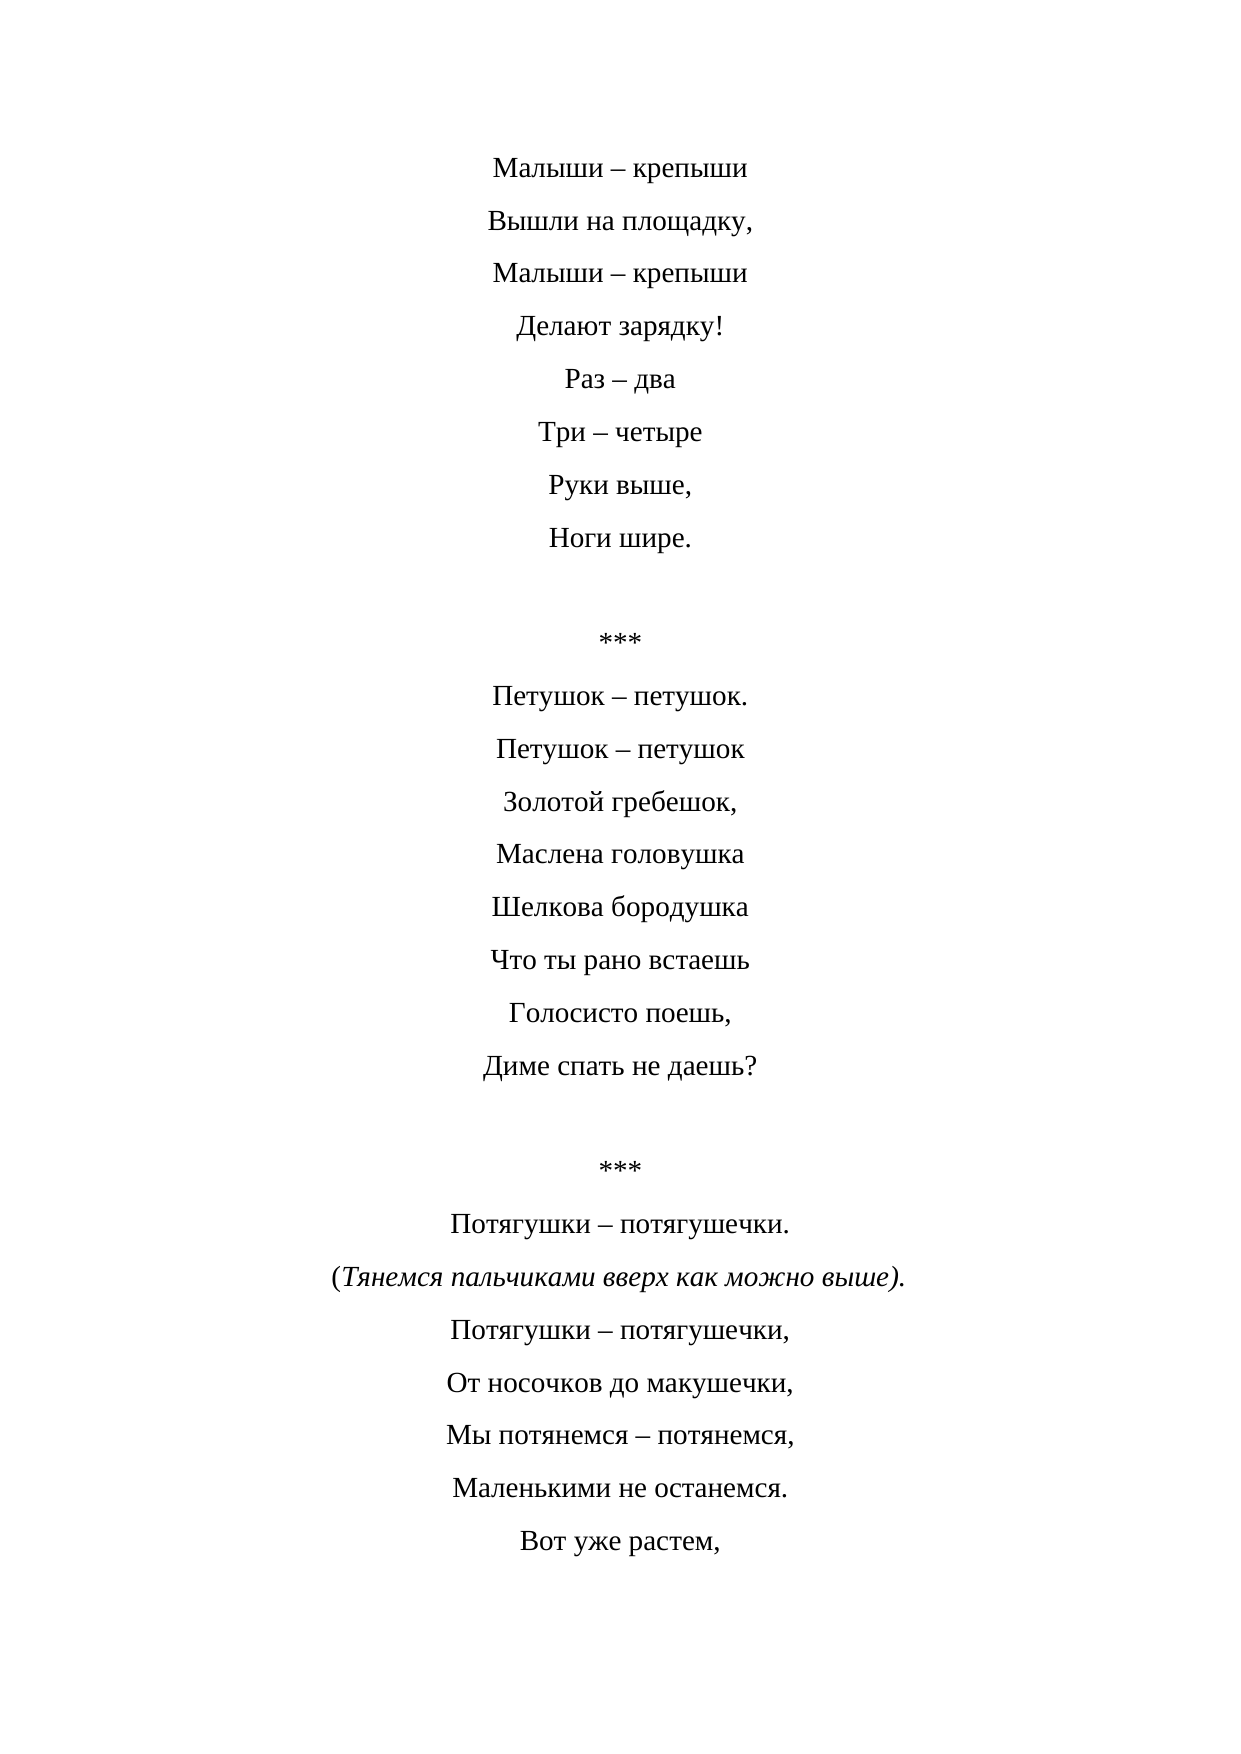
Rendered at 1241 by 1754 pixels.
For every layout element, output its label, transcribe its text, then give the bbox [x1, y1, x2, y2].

text Потягушки – потягушечки. [112, 1206, 1128, 1240]
text Диме спать не даешь? [112, 1048, 1128, 1081]
text Три – четыре [112, 414, 1128, 448]
text Что ты рано встаешь [112, 942, 1128, 976]
text Делают зарядку! [112, 308, 1128, 342]
text Золотой гребешок, [112, 784, 1128, 817]
text Голосисто поешь, [112, 995, 1128, 1028]
text Малыши – крепыши [112, 256, 1128, 289]
text Петушок – петушок [112, 731, 1128, 764]
text Руки выше, [112, 467, 1128, 500]
text Вот уже растем, [112, 1523, 1128, 1557]
text (Тянемся пальчиками вверх как можно выше). [112, 1259, 1128, 1293]
text От носочков до макушечки, [112, 1365, 1128, 1398]
text Вышли на площадку, [112, 203, 1128, 236]
text Раз – два [112, 361, 1128, 395]
text Мы потянемся – потянемся, [112, 1417, 1128, 1451]
text Маслена головушка [112, 837, 1128, 870]
text Малыши – крепыши [112, 150, 1128, 183]
text Ноги шире. [112, 520, 1128, 553]
text Петушок – петушок. [112, 678, 1128, 712]
text *** [112, 1153, 1128, 1187]
text *** [112, 625, 1128, 659]
text Потягушки – потягушечки, [112, 1312, 1128, 1345]
text Маленькими не останемся. [112, 1470, 1128, 1504]
text Шелкова бородушка [112, 889, 1128, 923]
